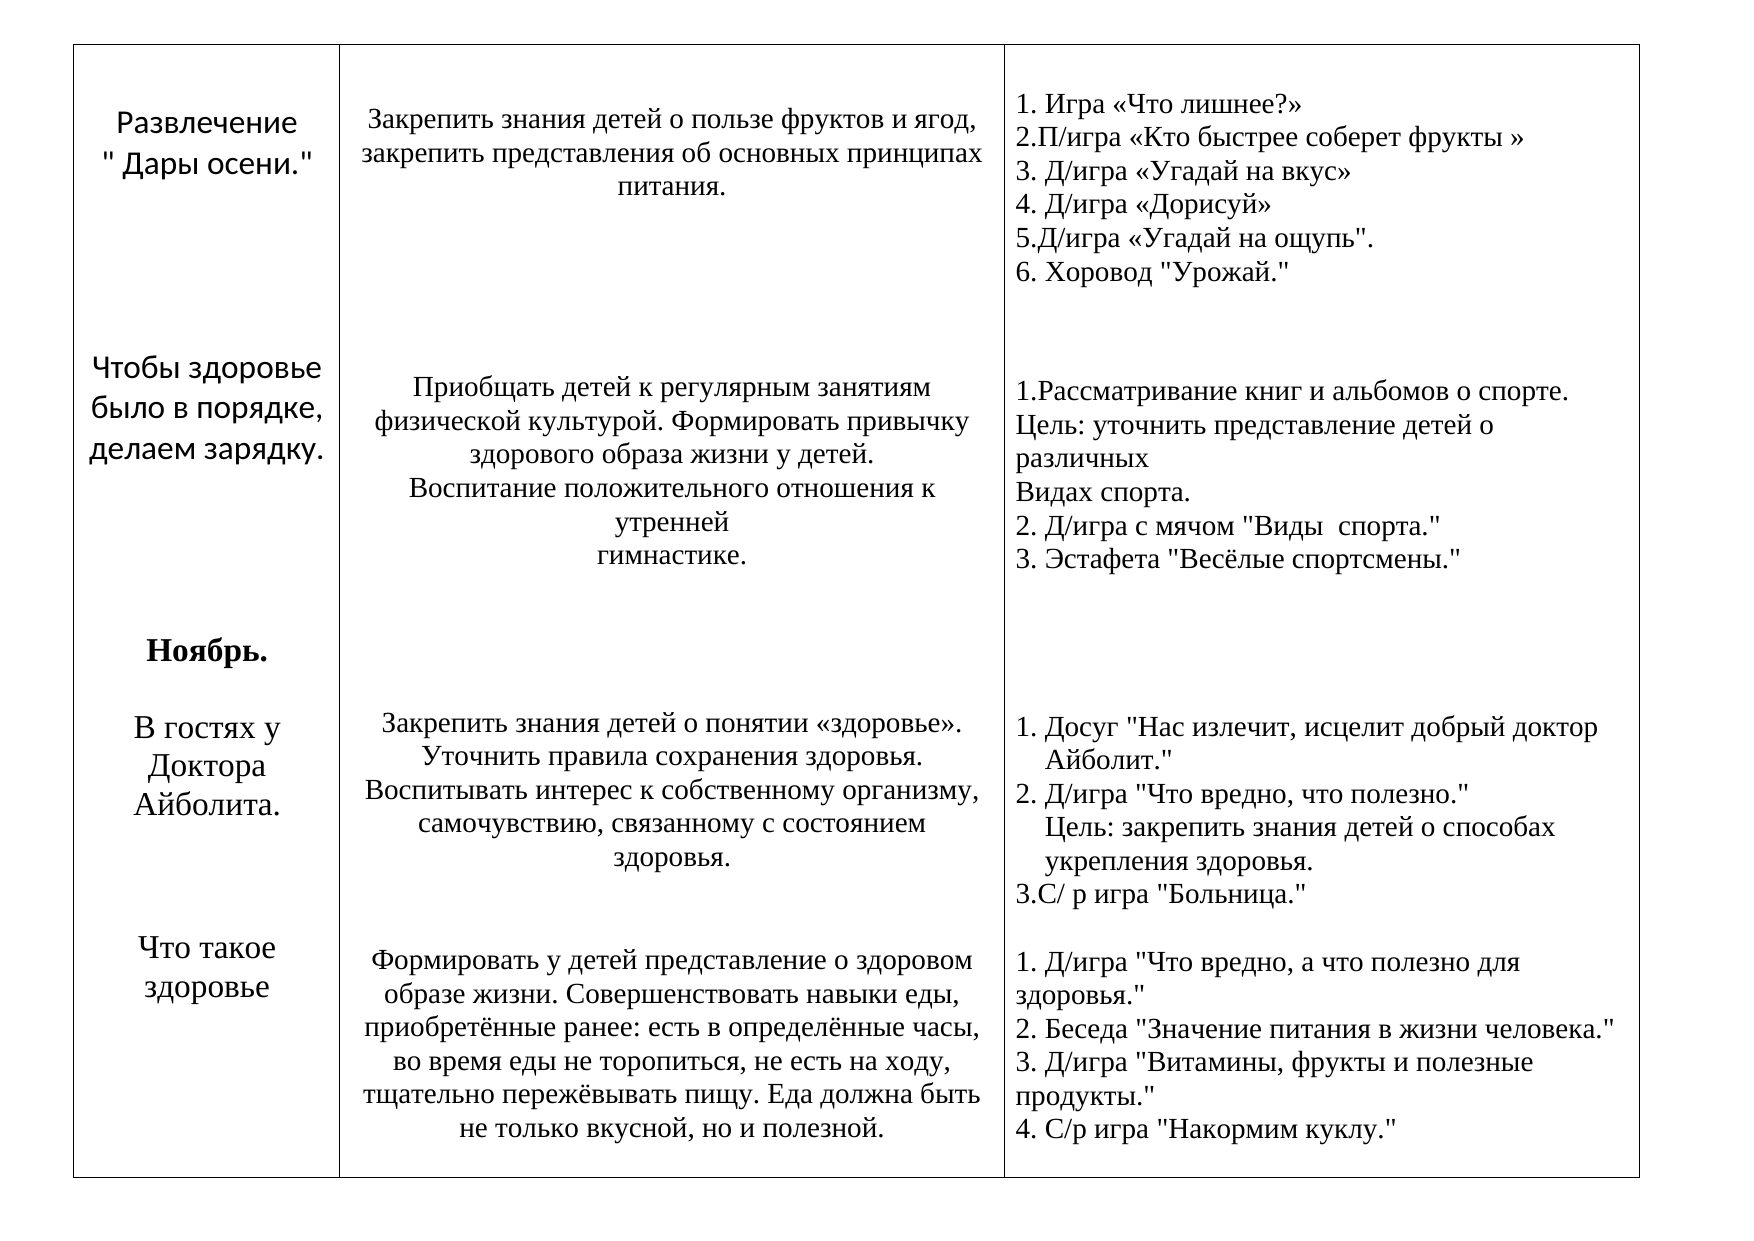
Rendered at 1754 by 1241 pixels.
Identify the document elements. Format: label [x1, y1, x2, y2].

table_cell [340, 45, 1004, 1177]
table_cell [74, 45, 339, 1177]
table_cell [1005, 45, 1639, 1177]
